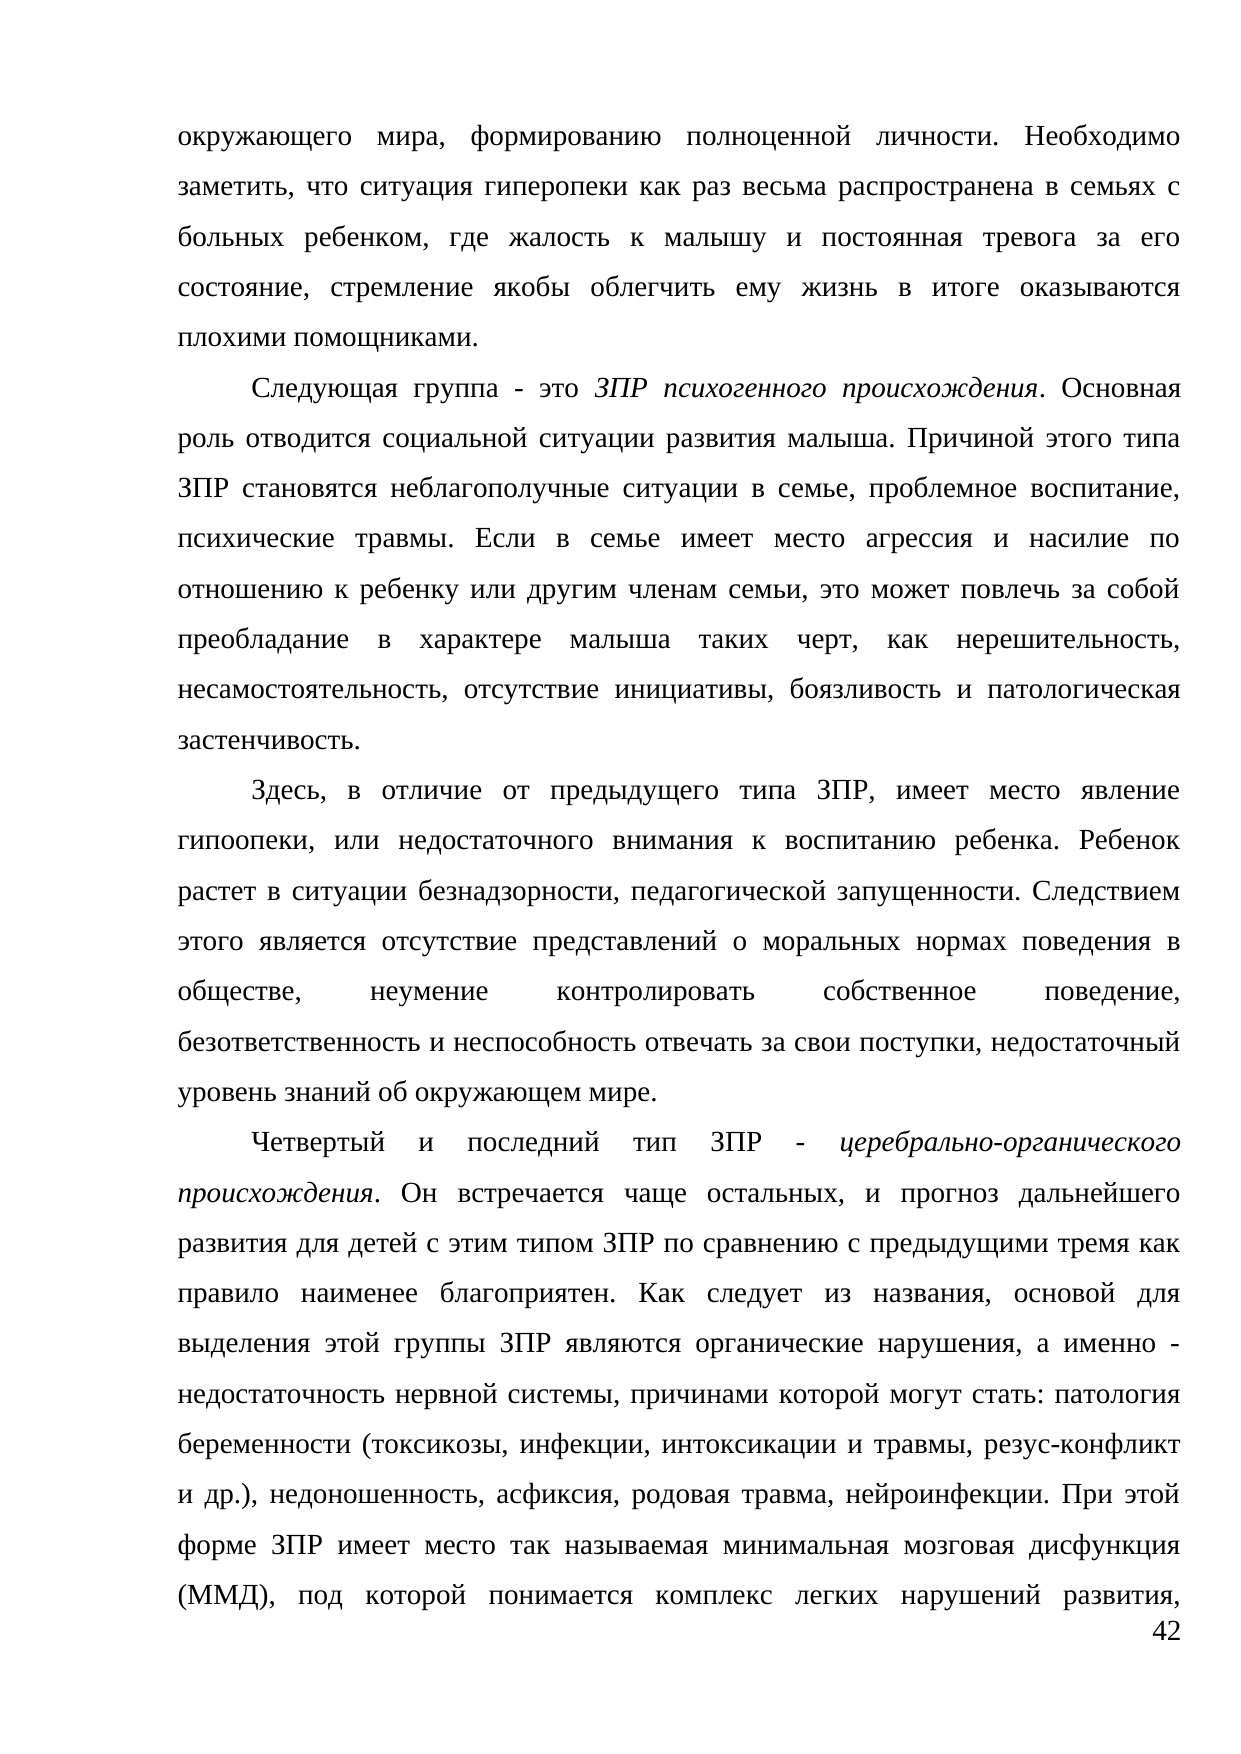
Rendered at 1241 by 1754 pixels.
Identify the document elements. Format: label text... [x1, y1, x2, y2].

text Здесь, в отличие от предыдущего типа ЗПР, имеет место явление гипоопеки, или недостаточного внимания к воспитанию ребенка. Ребенок растет в ситуации безнадзорности, педагогической запущенности. Следствием этого является отсутствие представлений о моральных нормах поведения в обществе, неумение контролировать собственное поведение, безответственность и неспособность отвечать за свои поступки, недостаточный уровень знаний об окружающем мире. [177, 772, 1181, 1108]
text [177, 118, 1181, 353]
text Следующая группа - это ЗПР психогенного происхождения. Основная роль отводится социальной ситуации развития малыша. Причиной этого типа ЗПР становятся неблагополучные ситуации в семье, проблемное воспитание, психические травмы. Если в семье имеет место агрессия и насилие по отношению к ребенку или другим членам семьи, это может повлечь за собой преобладание в характере малыша таких черт, как нерешительность, несамостоятельность, отсутствие инициативы, боязливость и патологическая застенчивость. [177, 370, 1181, 755]
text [177, 1124, 1181, 1611]
